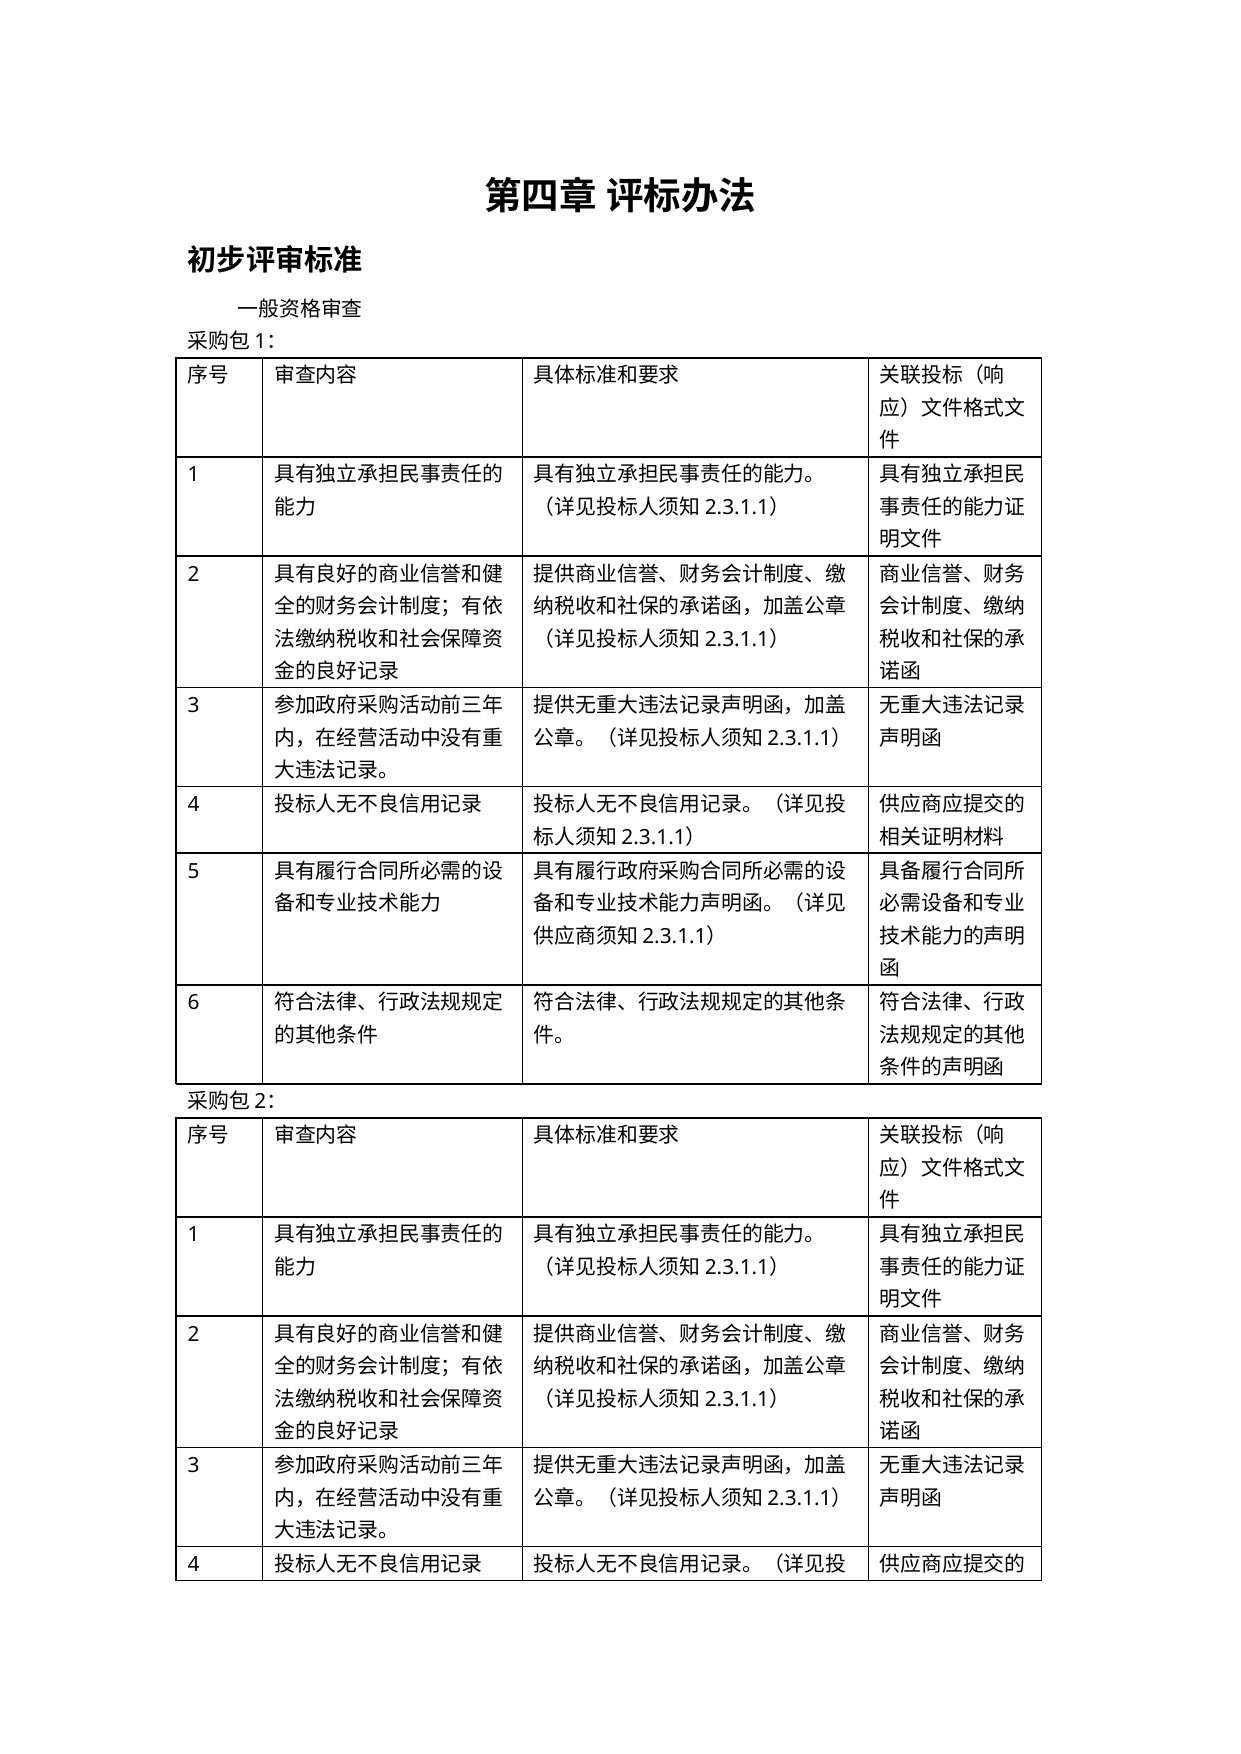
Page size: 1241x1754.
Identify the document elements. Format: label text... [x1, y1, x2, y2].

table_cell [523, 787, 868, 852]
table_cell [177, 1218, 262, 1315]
text 采购包2： [187, 1084, 1053, 1117]
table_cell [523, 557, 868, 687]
text 第四章 评标办法 [187, 162, 1053, 227]
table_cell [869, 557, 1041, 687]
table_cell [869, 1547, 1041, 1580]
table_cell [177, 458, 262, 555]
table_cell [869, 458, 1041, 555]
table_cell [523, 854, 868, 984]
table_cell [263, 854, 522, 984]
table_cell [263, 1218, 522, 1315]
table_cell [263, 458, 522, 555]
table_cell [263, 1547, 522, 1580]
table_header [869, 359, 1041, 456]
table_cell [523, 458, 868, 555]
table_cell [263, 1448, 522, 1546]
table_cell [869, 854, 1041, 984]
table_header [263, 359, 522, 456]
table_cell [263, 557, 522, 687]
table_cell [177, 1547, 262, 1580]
text 初步评审标准 [187, 227, 1053, 292]
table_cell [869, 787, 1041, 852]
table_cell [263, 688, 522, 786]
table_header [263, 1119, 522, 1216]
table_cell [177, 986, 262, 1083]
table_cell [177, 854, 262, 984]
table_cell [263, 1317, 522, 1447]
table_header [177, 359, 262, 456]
text 一般资格审查 [187, 292, 1053, 324]
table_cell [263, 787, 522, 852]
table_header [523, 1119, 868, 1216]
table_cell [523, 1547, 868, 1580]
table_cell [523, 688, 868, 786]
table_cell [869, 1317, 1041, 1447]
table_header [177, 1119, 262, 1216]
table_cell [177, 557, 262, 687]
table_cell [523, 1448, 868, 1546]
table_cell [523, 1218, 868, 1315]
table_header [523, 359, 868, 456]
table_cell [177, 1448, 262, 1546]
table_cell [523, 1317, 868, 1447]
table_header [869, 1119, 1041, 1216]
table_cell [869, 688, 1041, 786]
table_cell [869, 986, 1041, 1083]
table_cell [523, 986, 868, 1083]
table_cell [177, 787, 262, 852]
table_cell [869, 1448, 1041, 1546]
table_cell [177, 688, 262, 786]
text 采购包1： [187, 324, 1053, 357]
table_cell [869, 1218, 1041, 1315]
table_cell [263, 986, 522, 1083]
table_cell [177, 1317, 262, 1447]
